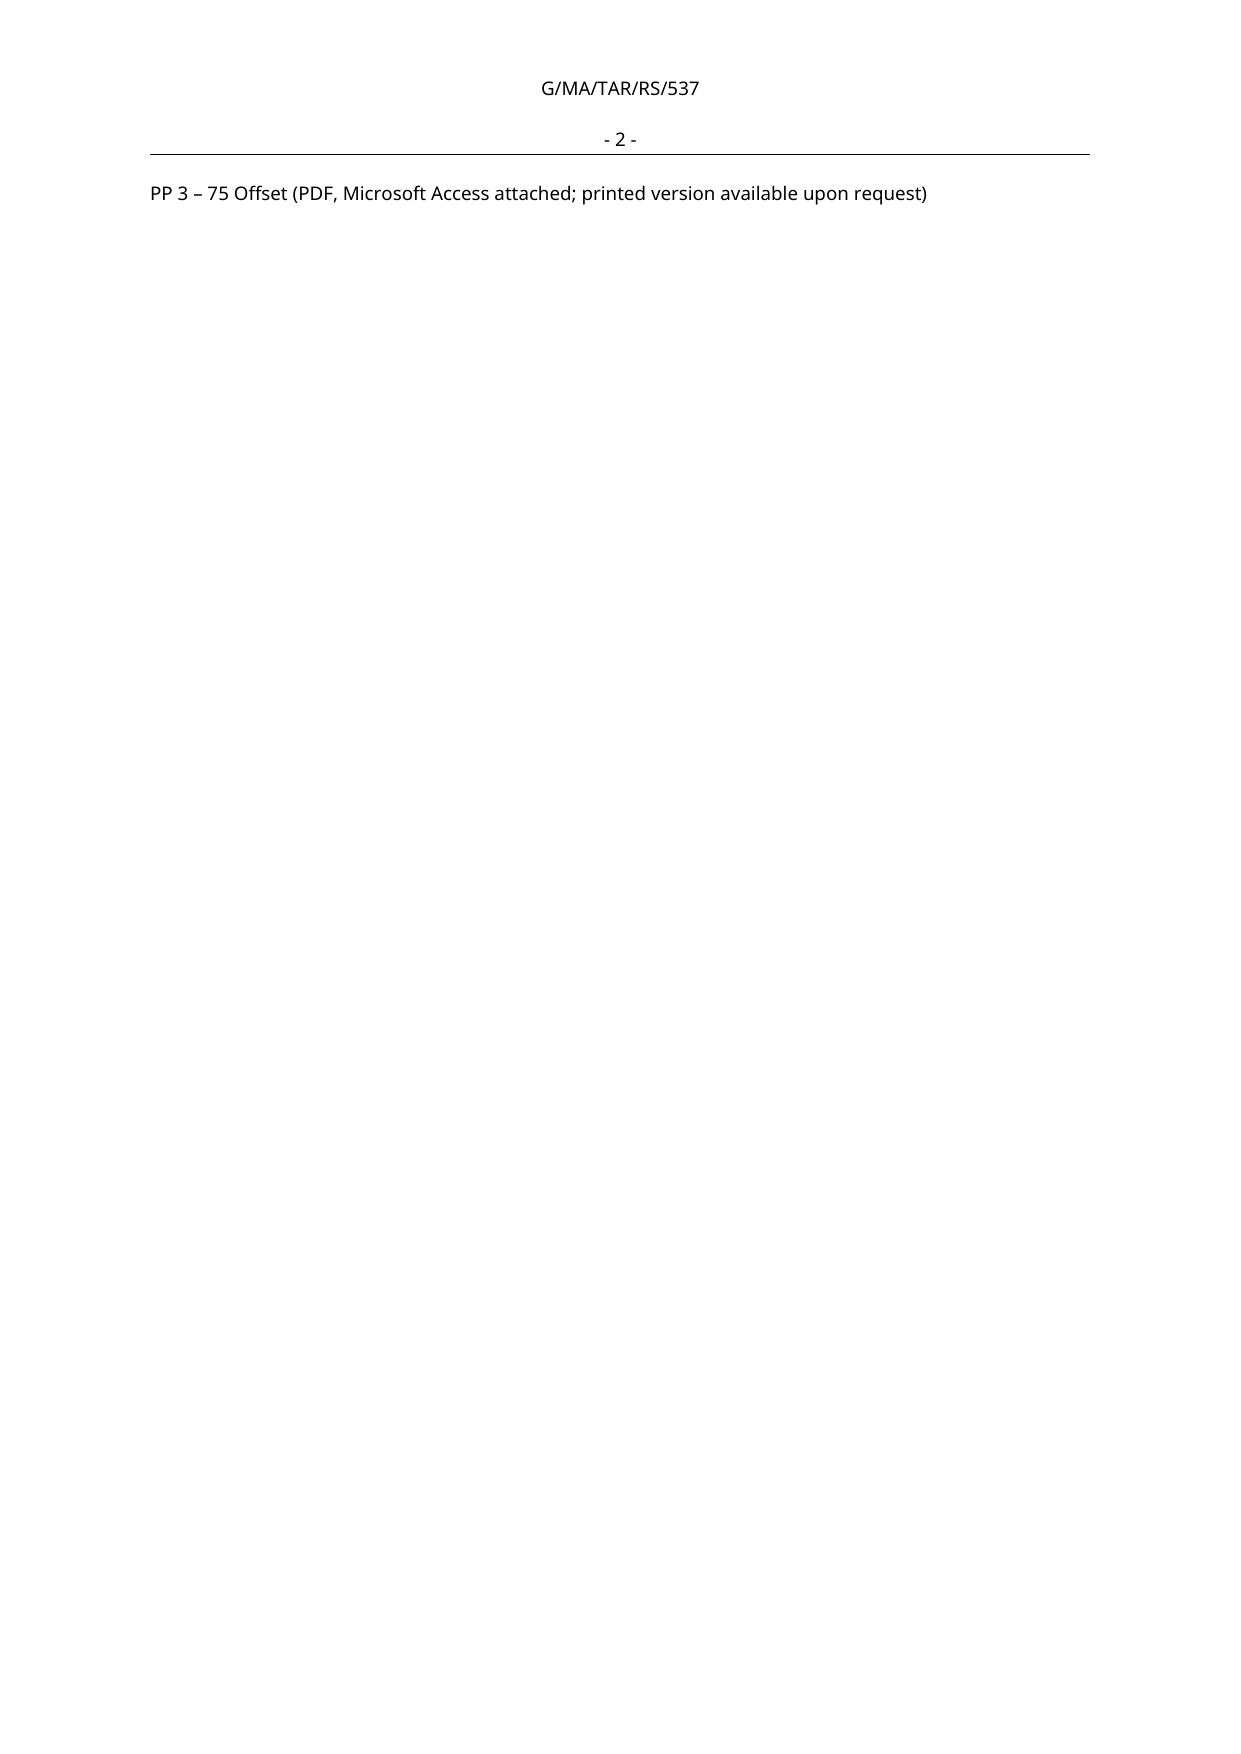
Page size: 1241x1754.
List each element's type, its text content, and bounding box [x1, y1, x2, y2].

text PP 3 – 75 Offset (PDF, Microsoft Access attached; printed version available upon request) [150, 180, 1090, 206]
